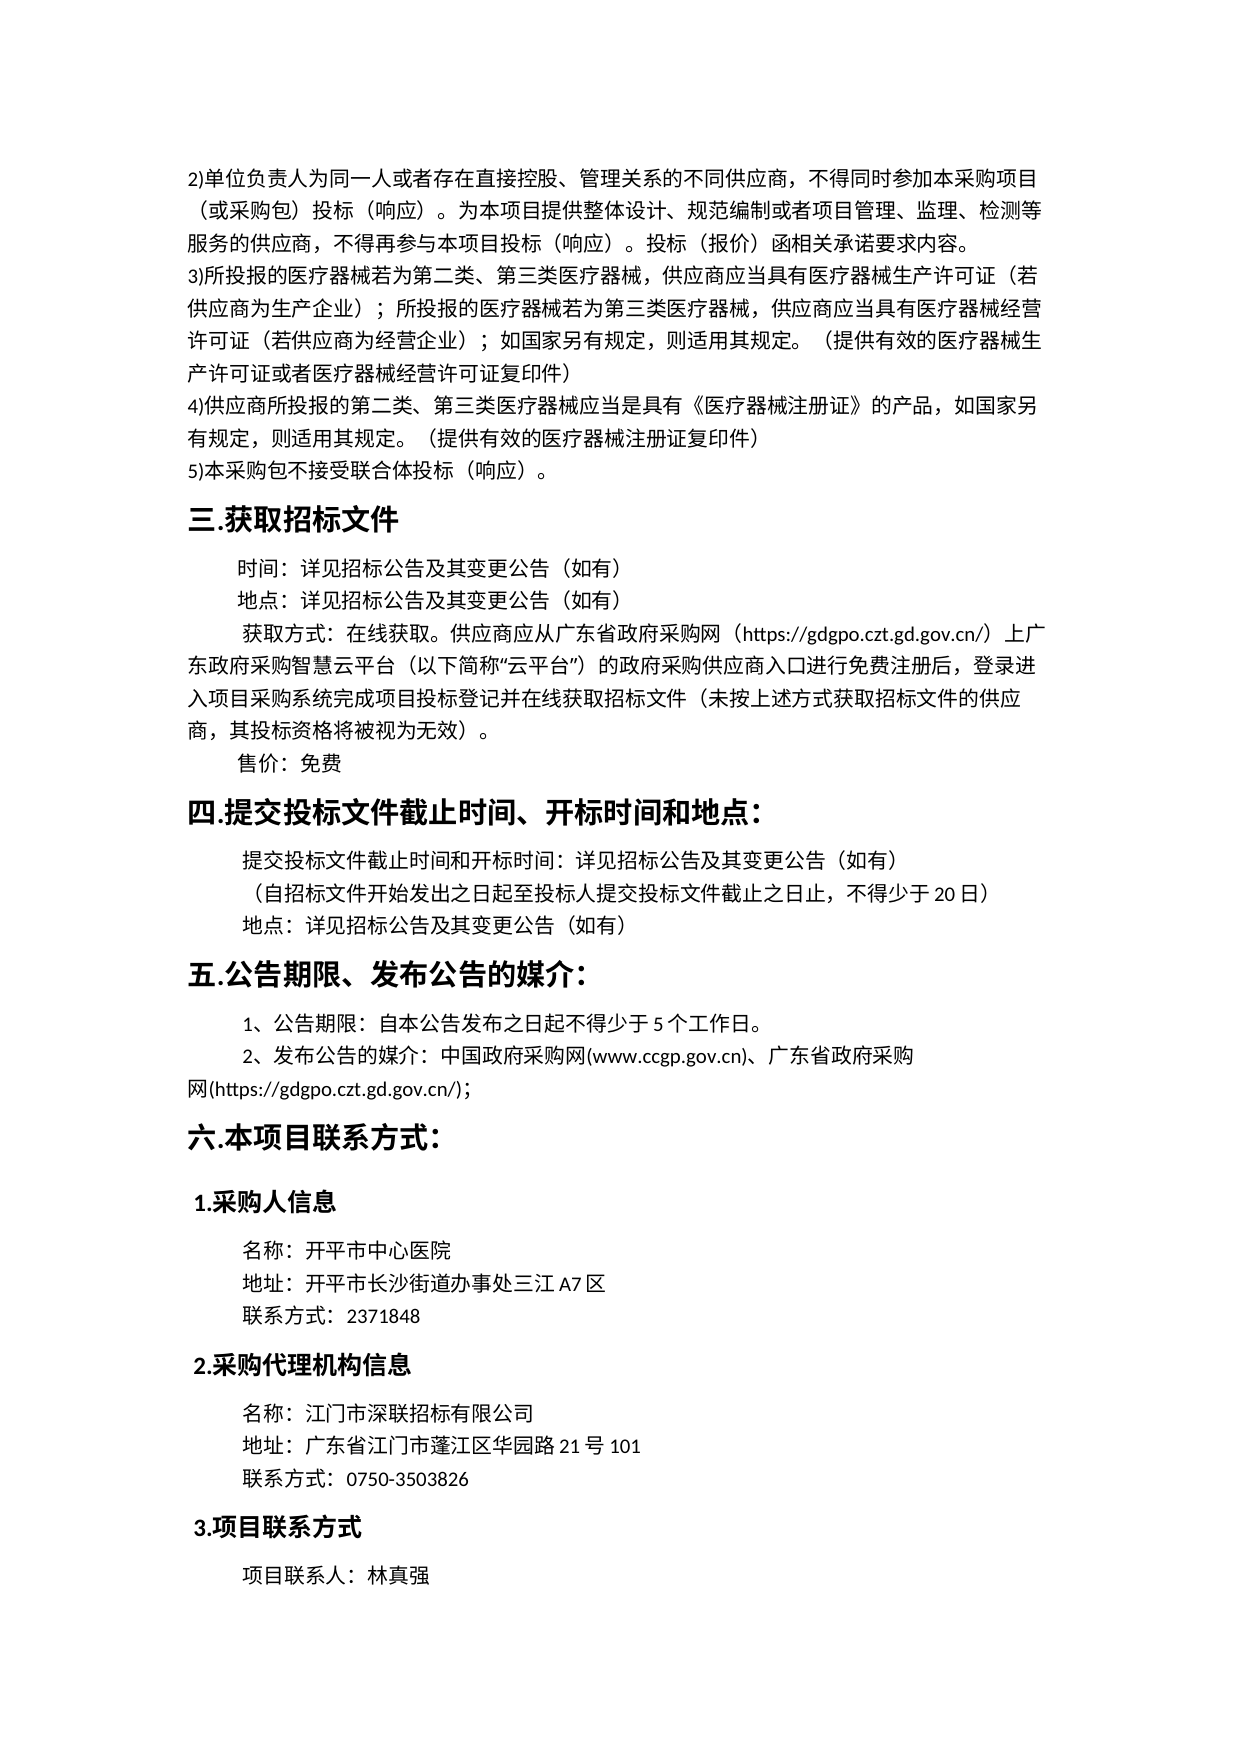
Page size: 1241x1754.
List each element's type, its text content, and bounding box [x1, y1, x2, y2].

text 3)所投报的医疗器械若为第二类、第三类医疗器械，供应商应当具有医疗器械生产许可证（若供应商为生产企业）；所投报的医疗器械若为第三类医疗器械，供应商应当具有医疗器械经营许可证（若供应商为经营企业）；如国家另有规定，则适用其规定。（提供有效的医疗器械生产许可证或者医疗器械经营许可证复印件） [187, 259, 1053, 389]
text 地点：详见招标公告及其变更公告（如有） [187, 909, 1053, 942]
text 三.获取招标文件 [187, 487, 1053, 552]
text 3.项目联系方式 [187, 1494, 1053, 1559]
text 4)供应商所投报的第二类、第三类医疗器械应当是具有《医疗器械注册证》的产品，如国家另有规定，则适用其规定。（提供有效的医疗器械注册证复印件） [187, 389, 1053, 454]
text （自招标文件开始发出之日起至投标人提交投标文件截止之日止，不得少于20日） [187, 877, 1053, 909]
text 获取方式：在线获取。供应商应从广东省政府采购网（https://gdgpo.czt.gd.gov.cn/）上广东政府采购智慧云平台（以下简称“云平台”）的政府采购供应商入口进行免费注册后，登录进入项目采购系统完成项目投标登记并在线获取招标文件（未按上述方式获取招标文件的供应商，其投标资格将被视为无效）。 [187, 617, 1053, 747]
text 1、公告期限：自本公告发布之日起不得少于5个工作日。 [187, 1007, 1053, 1039]
text 五.公告期限、发布公告的媒介： [187, 942, 1053, 1007]
text 联系方式：0750-3503826 [187, 1462, 1053, 1494]
text 2.采购代理机构信息 [187, 1332, 1053, 1397]
text 售价：免费 [187, 747, 1053, 779]
text 项目联系人：林真强 [187, 1559, 1053, 1592]
text 四.提交投标文件截止时间、开标时间和地点： [187, 779, 1053, 844]
text 提交投标文件截止时间和开标时间：详见招标公告及其变更公告（如有） [187, 844, 1053, 877]
text 名称：江门市深联招标有限公司 [187, 1397, 1053, 1429]
text 时间：详见招标公告及其变更公告（如有） [187, 552, 1053, 584]
text 联系方式：2371848 [187, 1299, 1053, 1332]
text 2)单位负责人为同一人或者存在直接控股、管理关系的不同供应商，不得同时参加本采购项目（或采购包）投标（响应）。为本项目提供整体设计、规范编制或者项目管理、监理、检测等服务的供应商，不得再参与本项目投标（响应）。投标（报价）函相关承诺要求内容。 [187, 162, 1053, 259]
text 名称：开平市中心医院 [187, 1234, 1053, 1267]
text 地址：开平市长沙街道办事处三江A7区 [187, 1267, 1053, 1299]
text 地点：详见招标公告及其变更公告（如有） [187, 584, 1053, 617]
text 地址：广东省江门市蓬江区华园路21号101 [187, 1429, 1053, 1462]
text 5)本采购包不接受联合体投标（响应）。 [187, 454, 1053, 487]
text 1.采购人信息 [187, 1169, 1053, 1234]
text 2、发布公告的媒介：中国政府采购网(www.ccgp.gov.cn)、广东省政府采购网(https://gdgpo.czt.gd.gov.cn/)； [187, 1039, 1053, 1104]
text 六.本项目联系方式： [187, 1104, 1053, 1169]
